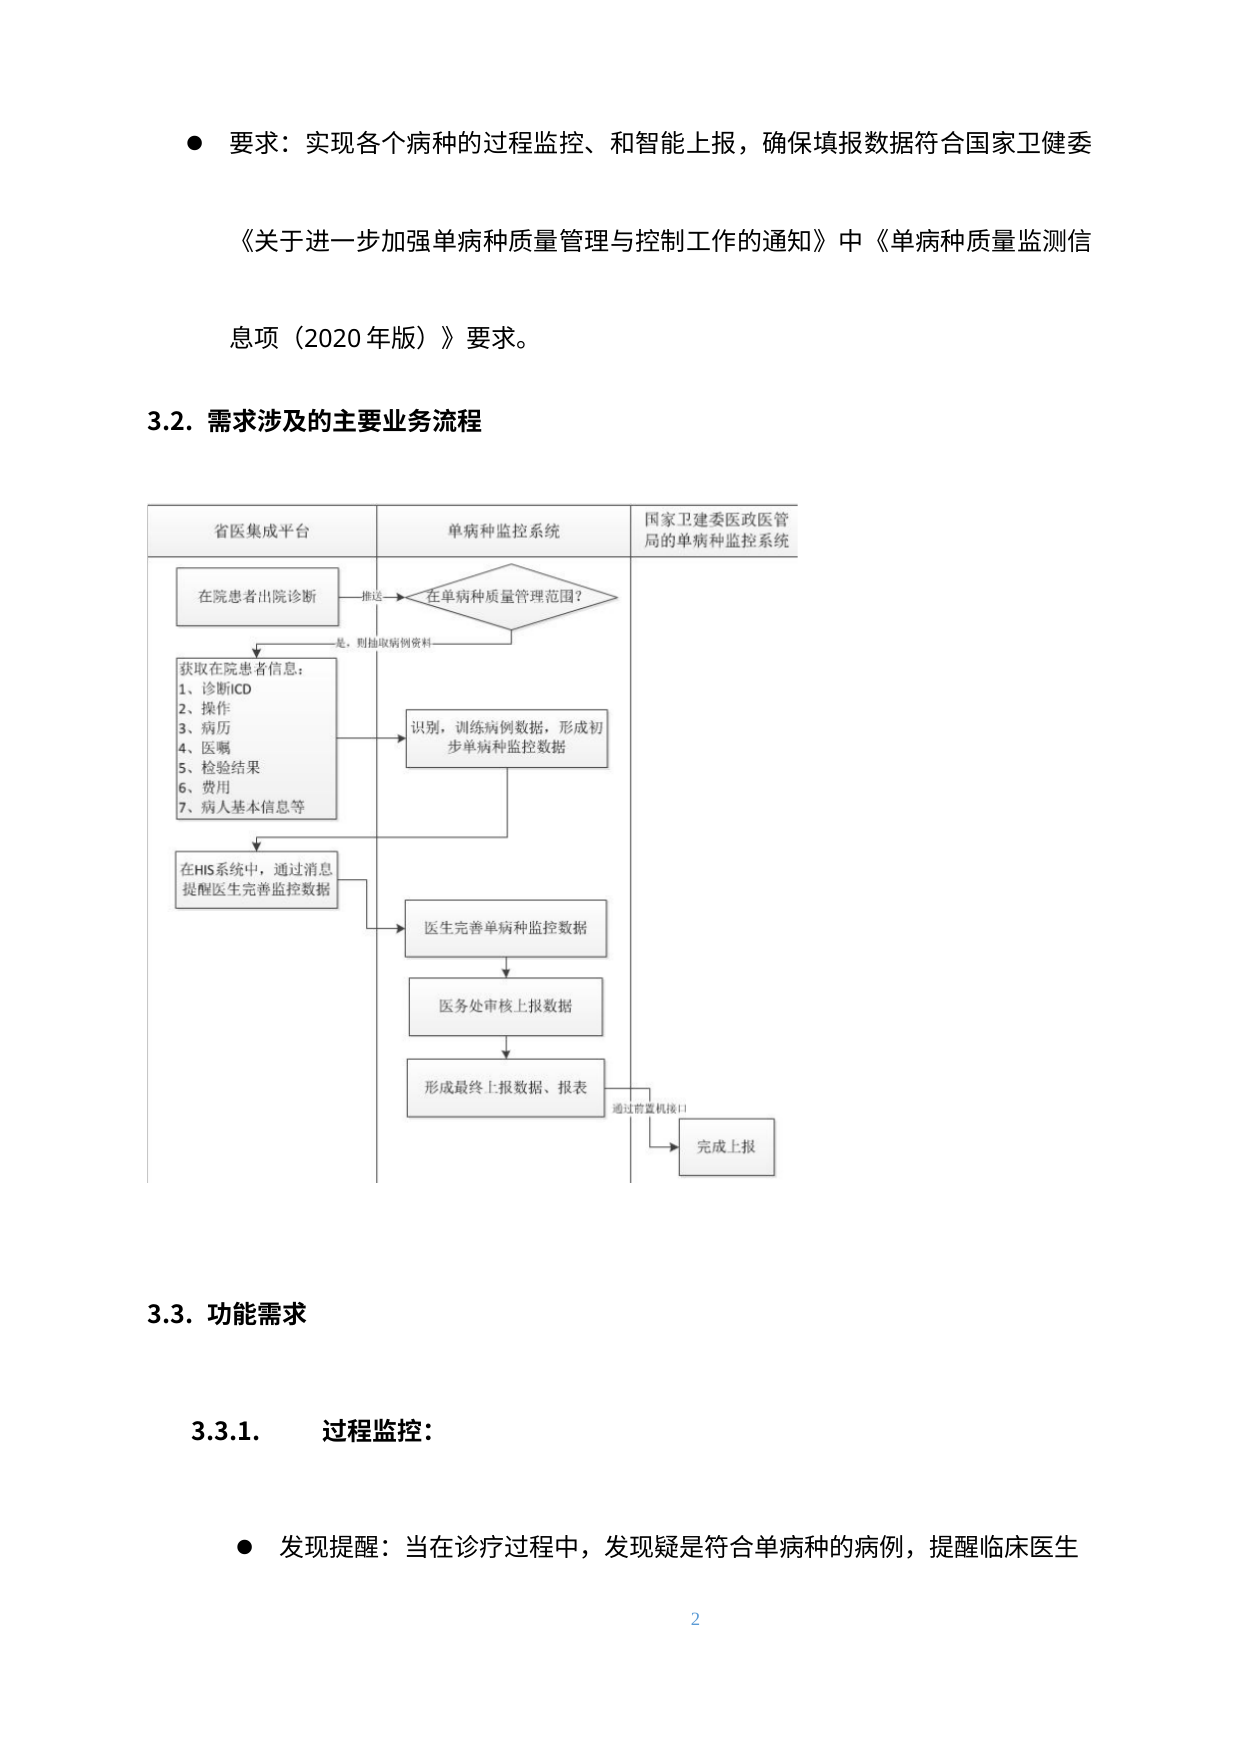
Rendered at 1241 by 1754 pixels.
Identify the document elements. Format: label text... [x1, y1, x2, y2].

subtitle 需求涉及的主要业务流程 [148, 387, 1092, 452]
picture [147, 503, 798, 1183]
list 要求：实现各个病种的过程监控、和智能上报，确保填报数据符合国家卫健委《关于进一步加强单病种质量管理与控制工作的通知》中《单病种质量监测信息项（2020年版）》要求。 [185, 109, 1092, 369]
subtitle 过程监控： [191, 1397, 1092, 1462]
subtitle 功能需求 [148, 1281, 1092, 1346]
list 发现提醒：当在诊疗过程中，发现疑是符合单病种的病例，提醒临床医生 [235, 1513, 1092, 1578]
